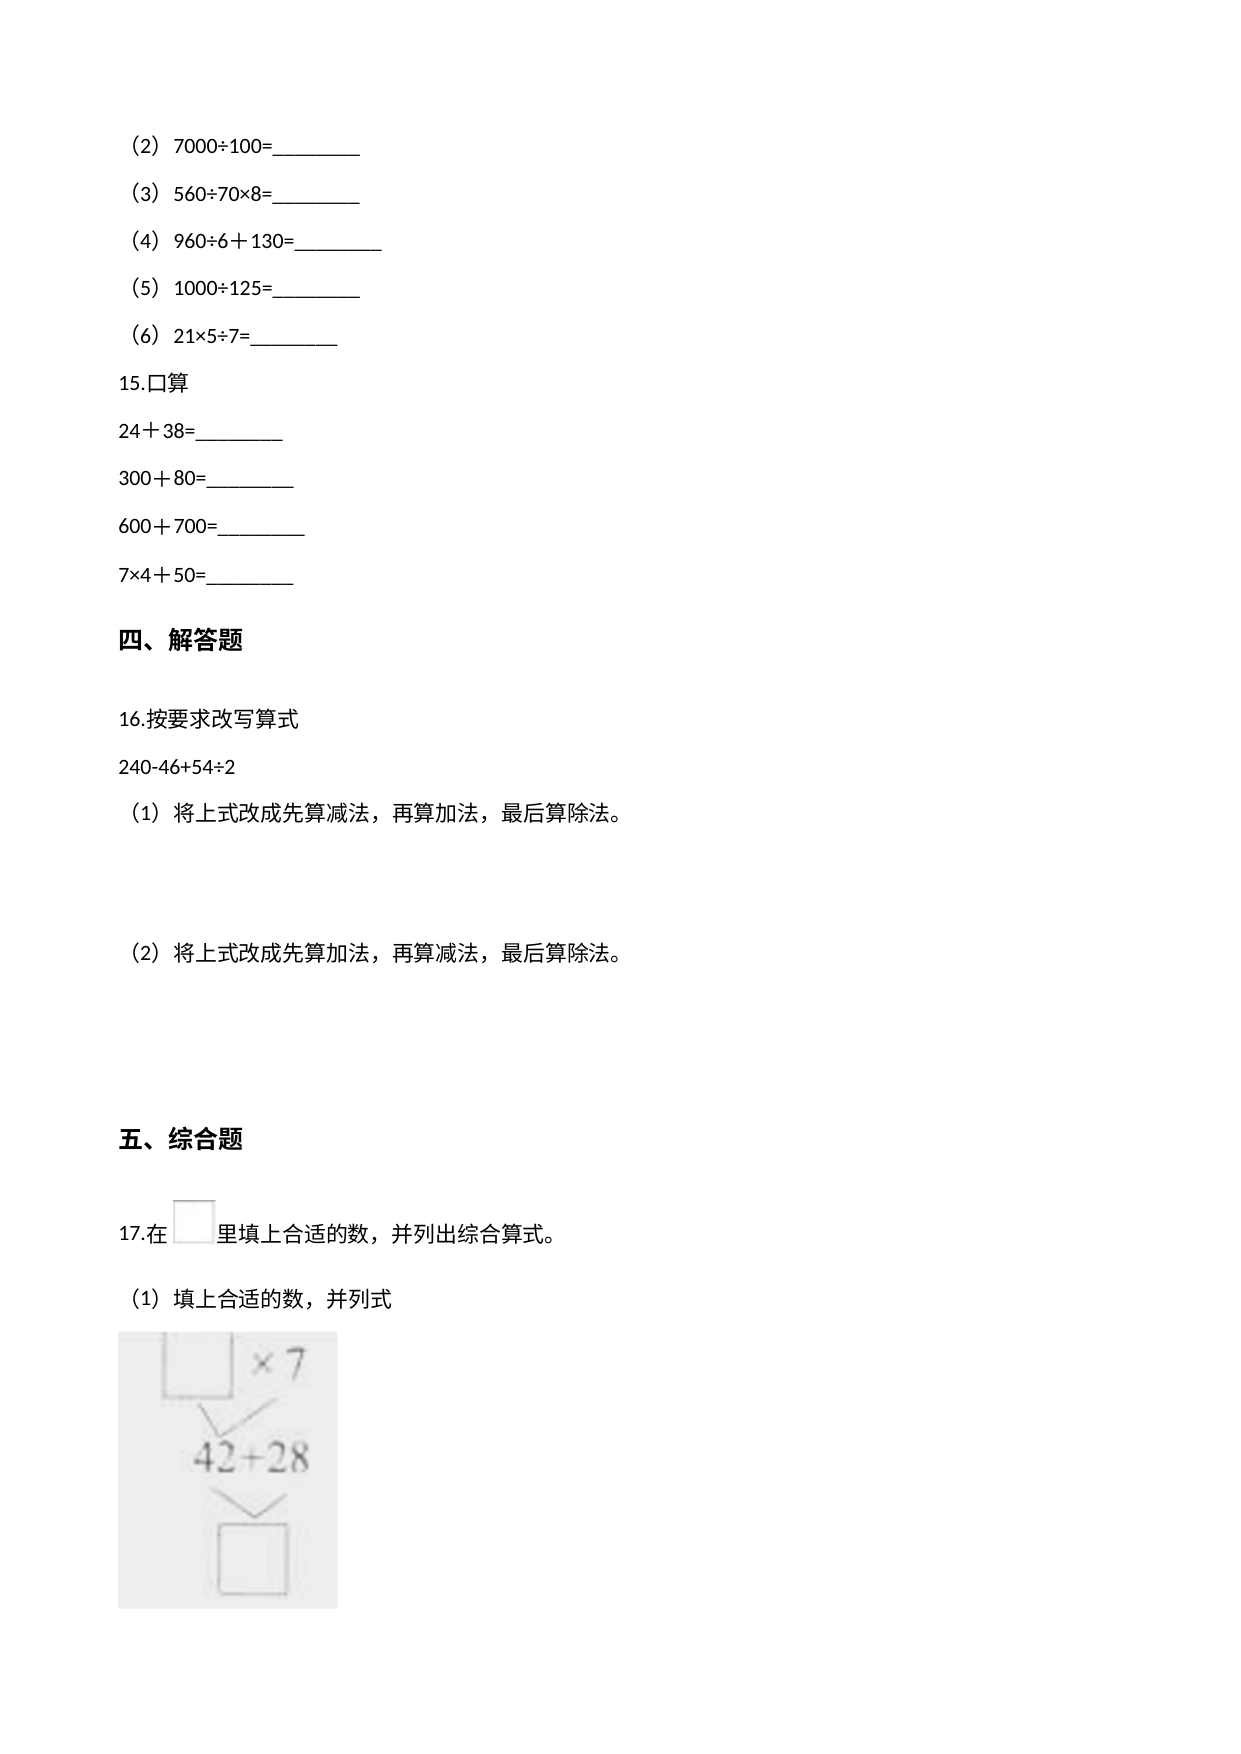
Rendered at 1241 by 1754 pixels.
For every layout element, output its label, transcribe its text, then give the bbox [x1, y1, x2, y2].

text 300＋80=________ [118, 461, 1122, 494]
text （4）960÷6＋130=________ [118, 224, 1122, 257]
text 16.按要求改写算式 [118, 702, 1122, 734]
text 24＋38=________ [118, 414, 1122, 446]
text （1）填上合适的数，并列式 [118, 1281, 1122, 1314]
text （2）将上式改成先算加法，再算减法，最后算除法。 [118, 936, 1122, 968]
text （5）1000÷125=________ [118, 272, 1122, 304]
text 240-46+54÷2 [118, 750, 1122, 783]
text 15.口算 [118, 366, 1122, 399]
text 17.在 里填上合适的数，并列出综合算式。 [118, 1200, 1122, 1265]
text （2）7000÷100=________ [118, 129, 1122, 162]
text 7×4＋50=________ [118, 558, 1122, 590]
text （3）560÷70×8=________ [118, 177, 1122, 209]
text 四、解答题 [118, 606, 1122, 671]
text 600＋700=________ [118, 509, 1122, 542]
picture [118, 1329, 338, 1612]
text 五、综合题 [118, 1105, 1122, 1170]
picture [172, 1200, 217, 1245]
text （1）将上式改成先算减法，再算加法，最后算除法。 [118, 796, 1122, 828]
text （6）21×5÷7=________ [118, 319, 1122, 352]
